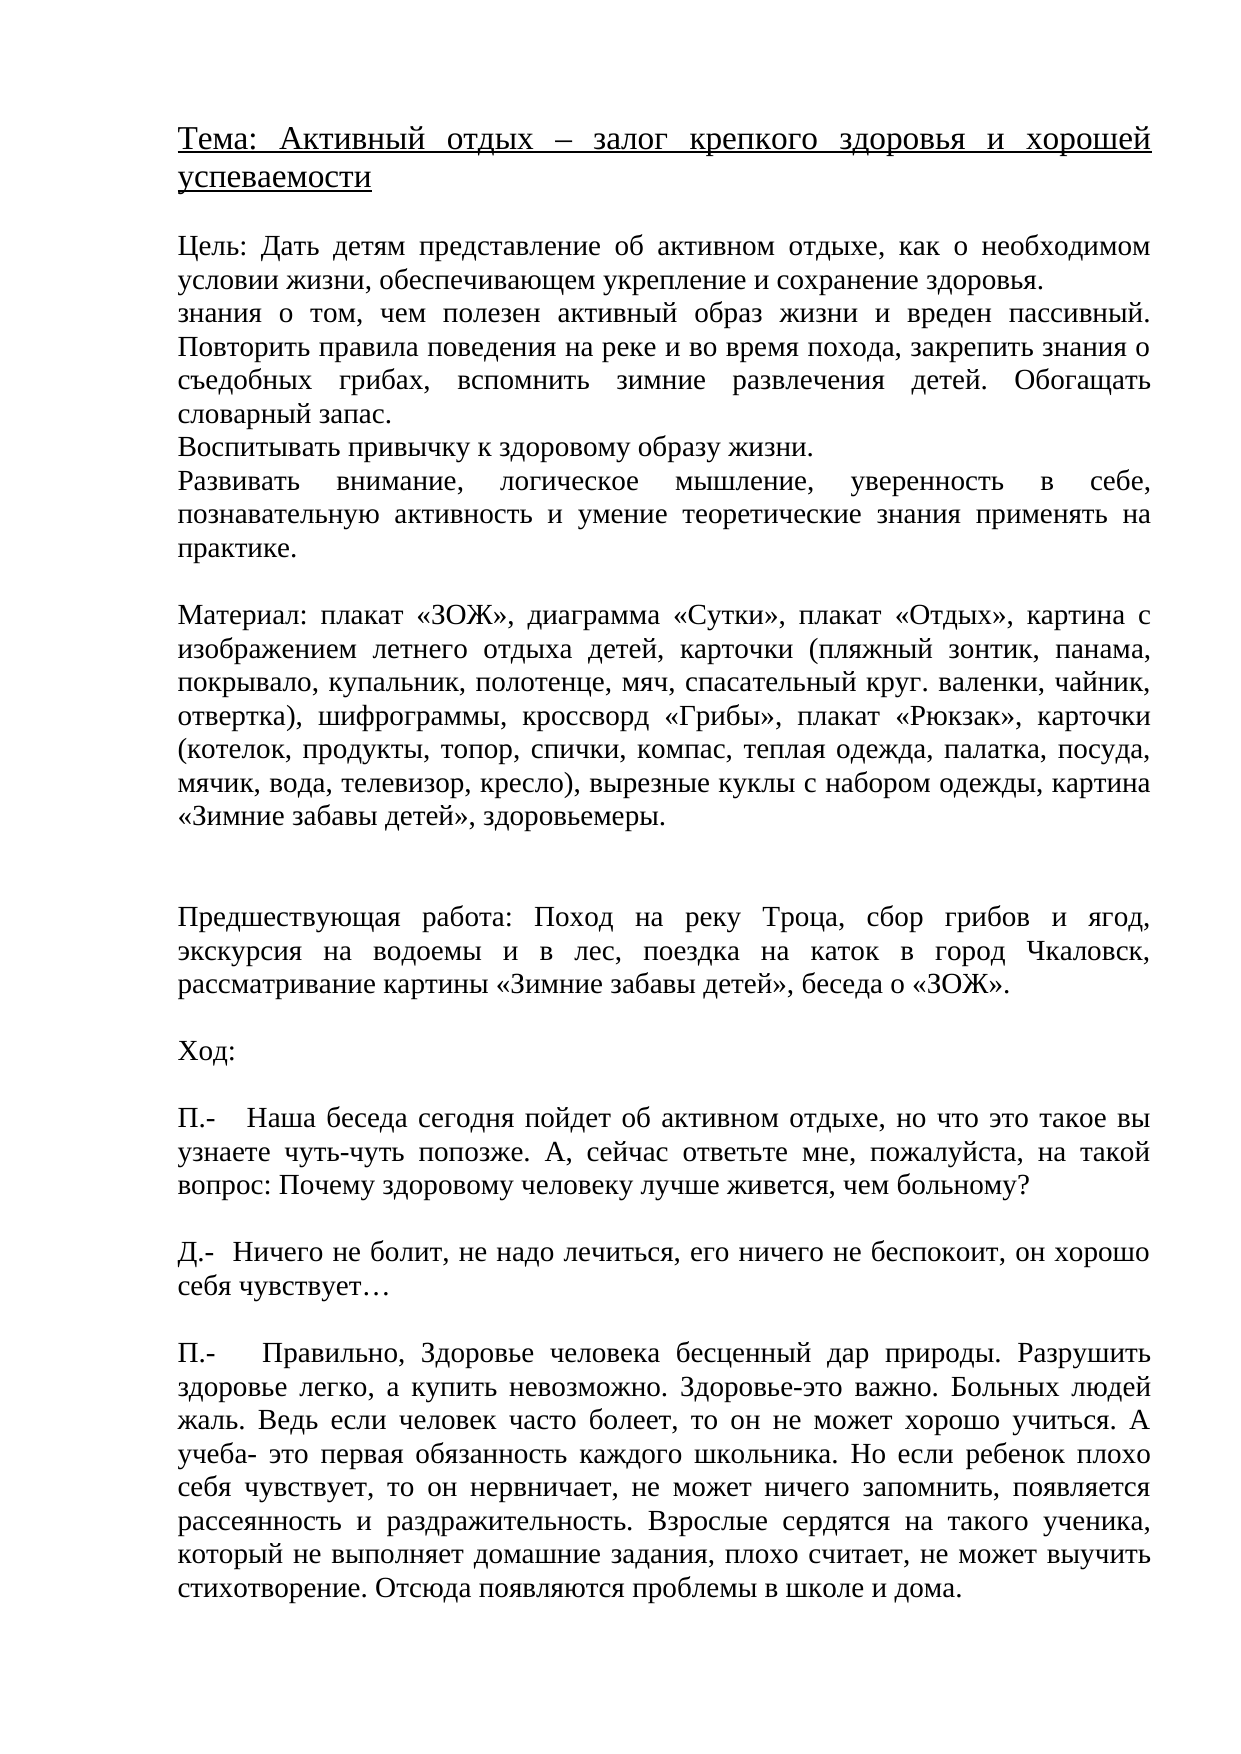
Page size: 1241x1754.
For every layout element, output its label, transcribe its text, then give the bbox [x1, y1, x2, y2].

text П.- Правильно, Здоровье человека бесценный дар природы. Разрушить здоровье легко, а купить невозможно. Здоровье-это важно. Больных людей жаль. Ведь если человек часто болеет, то он не может хорошо учиться. А учеба- это первая обязанность каждого школьника. Но если ребенок плохо себя чувствует, то он нервничает, не может ничего запомнить, появляется рассеянность и раздражительность. Взрослые сердятся на такого ученика, который не выполняет домашние задания, плохо считает, не может выучить стихотворение. Отсюда появляются проблемы в школе и дома. [177, 1335, 1152, 1603]
text Тема: Активный отдых – залог крепкого здоровья и хорошей успеваемости [177, 152, 1152, 195]
text Д.- Ничего не болит, не надо лечиться, его ничего не беспокоит, он хорошо себя чувствует… [177, 1234, 1152, 1302]
text Развивать внимание, логическое мышление, уверенность в себе, познавательную активность и умение теоретические знания применять на практике. [177, 463, 1152, 564]
text Ход: [177, 1033, 1152, 1067]
text П.- Наша беседа сегодня пойдет об активном отдыхе, но что это такое вы узнаете чуть-чуть попозже. А, сейчас ответьте мне, пожалуйста, на такой вопрос: Почему здоровому человеку лучше живется, чем больному? [177, 1100, 1152, 1201]
text знания о том, чем полезен активный образ жизни и вреден пассивный. Повторить правила поведения на реке и во время похода, закрепить знания о съедобных грибах, вспомнить зимние развлечения детей. Обогащать словарный запас. [177, 295, 1152, 429]
text Цель: Дать детям представление об активном отдыхе, как о необходимом условии жизни, обеспечивающем укрепление и сохранение здоровья. [177, 228, 1152, 295]
text Воспитывать привычку к здоровому образу жизни. [177, 429, 1152, 463]
text Предшествующая работа: Поход на реку Троца, сбор грибов и ягод, экскурсия на водоемы и в лес, поездка на каток в город Чкаловск, рассматривание картины «Зимние забавы детей», беседа о «ЗОЖ». [177, 899, 1152, 1000]
text Тема: Активный отдых – залог крепкого здоровья и хорошей успеваемости [177, 118, 1152, 151]
text Материал: плакат «ЗОЖ», диаграмма «Сутки», плакат «Отдых», картина с изображением летнего отдыха детей, карточки (пляжный зонтик, панама, покрывало, купальник, полотенце, мяч, спасательный круг. валенки, чайник, отвертка), шифрограммы, кроссворд «Грибы», плакат «Рюкзак», карточки (котелок, продукты, топор, спички, компас, теплая одежда, палатка, посуда, мячик, вода, телевизор, кресло), вырезные куклы с набором одежды, картина «Зимние забавы детей», здоровьемеры. [177, 597, 1152, 832]
